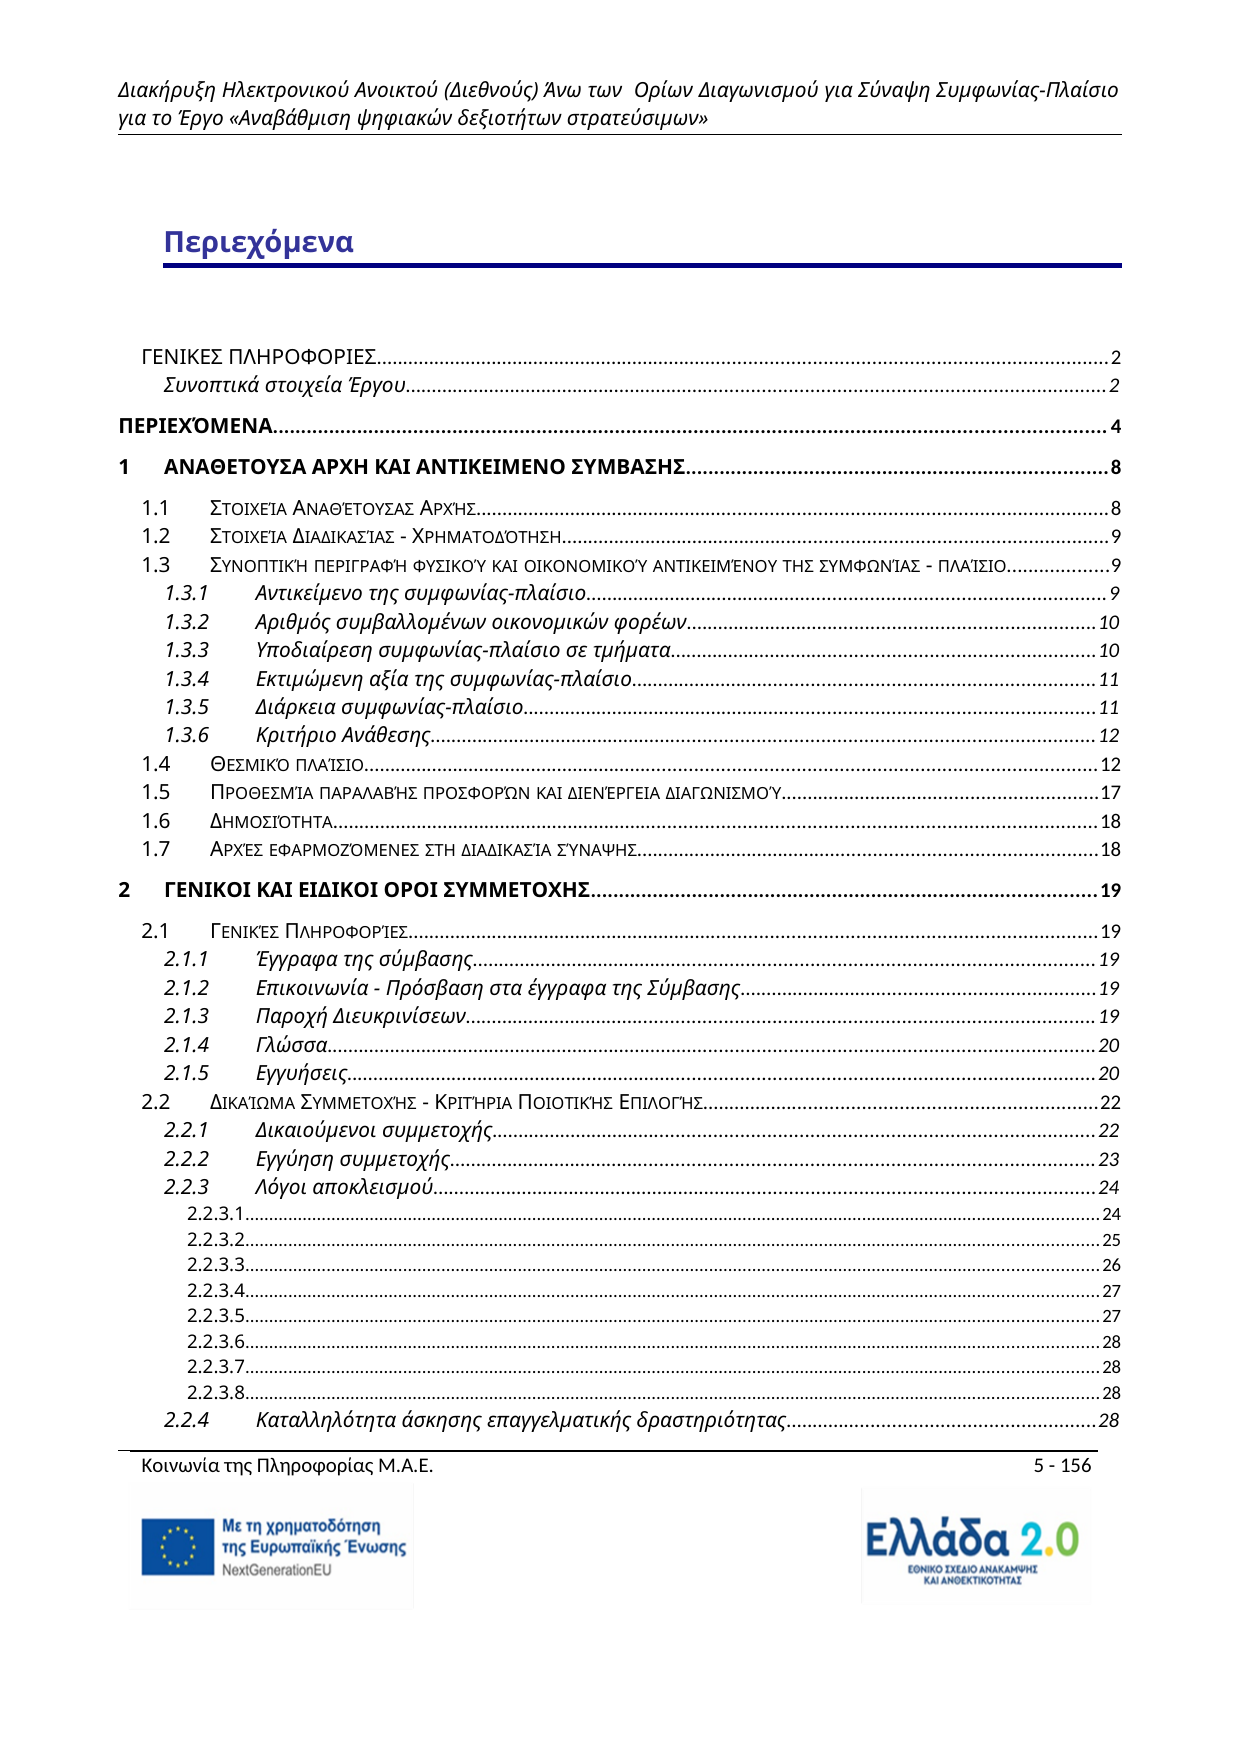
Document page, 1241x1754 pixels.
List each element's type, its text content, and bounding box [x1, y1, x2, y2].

list Περιεχόμενα [163, 221, 1122, 263]
picture [118, 1478, 1092, 1670]
